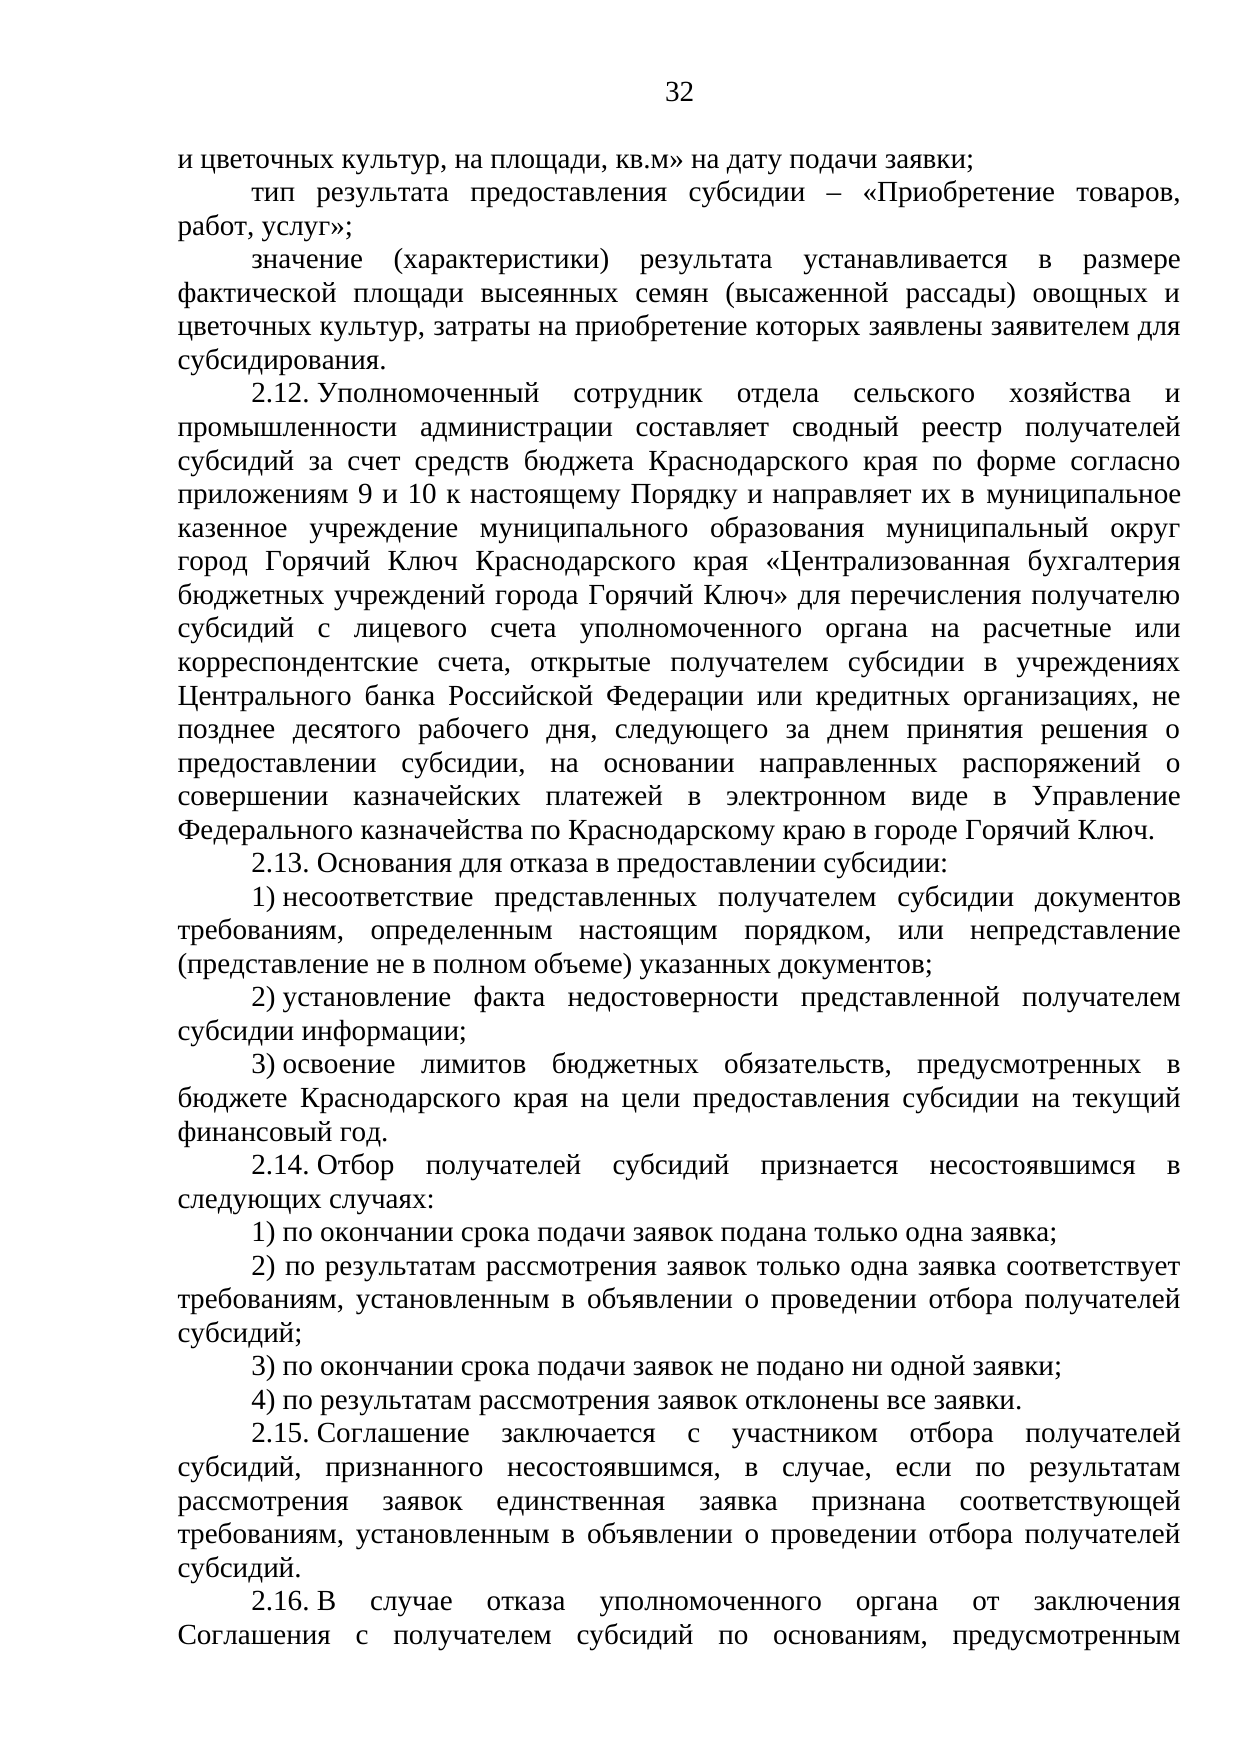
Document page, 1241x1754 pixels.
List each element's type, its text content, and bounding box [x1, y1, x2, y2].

text 4) по результатам рассмотрения заявок отклонены все заявки. [177, 1382, 1181, 1416]
text значение (характеристики) результата устанавливается в размере фактической площади высеянных семян (высаженной рассады) овощных и цветочных культур, затраты на приобретение которых заявлены заявителем для субсидирования. [177, 241, 1181, 376]
text 2.15. Соглашение заключается с участником отбора получателей субсидий, признанного несостоявшимся, в случае, если по результатам рассмотрения заявок единственная заявка признана соответствующей требованиям, установленным в объявлении о проведении отбора получателей субсидий. [177, 1416, 1181, 1583]
text 1) несоответствие представленных получателем субсидии документов требованиям, определенным настоящим порядком, или непредставление (представление не в полном объеме) указанных документов; [177, 879, 1181, 979]
text 2.13. Основания для отказа в предоставлении субсидии: [177, 845, 1181, 879]
text 3) освоение лимитов бюджетных обязательств, предусмотренных в бюджете Краснодарского края на цели предоставления субсидии на текущий финансовый год. [177, 1047, 1181, 1147]
text 2.14. Отбор получателей субсидий признается несостоявшимся в следующих случаях: [177, 1147, 1181, 1214]
text 2.12. Уполномоченный сотрудник отдела сельского хозяйства и промышленности администрации составляет сводный реестр получателей субсидий за счет средств бюджета Краснодарского края по форме согласно приложениям 9 и 10 к настоящему Порядку и направляет их в муниципальное казенное учреждение муниципального образования муниципальный округ город Горячий Ключ Краснодарского края «Централизованная бухгалтерия бюджетных учреждений города Горячий Ключ» для перечисления получателю субсидий с лицевого счета уполномоченного органа на расчетные или корреспондентские счета, открытые получателем субсидии в учреждениях Центрального банка Российской Федерации или кредитных организациях, не позднее десятого рабочего дня, следующего за днем принятия решения о предоставлении субсидии, на основании направленных распоряжений о совершении казначейских платежей в электронном виде в Управление Федерального казначейства по Краснодарскому краю в городе Горячий Ключ. [177, 376, 1181, 845]
text 1) по окончании срока подачи заявок подана только одна заявка; [177, 1214, 1181, 1248]
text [177, 1583, 1181, 1650]
text 2) по результатам рассмотрения заявок только одна заявка соответствует требованиям, установленным в объявлении о проведении отбора получателей субсидий; [177, 1248, 1181, 1348]
text 3) по окончании срока подачи заявок не подано ни одной заявки; [177, 1348, 1181, 1382]
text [177, 141, 1181, 174]
text тип результата предоставления субсидии – «Приобретение товаров, работ, услуг»; [177, 174, 1181, 241]
text 2) установление факта недостоверности представленной получателем субсидии информации; [177, 979, 1181, 1047]
